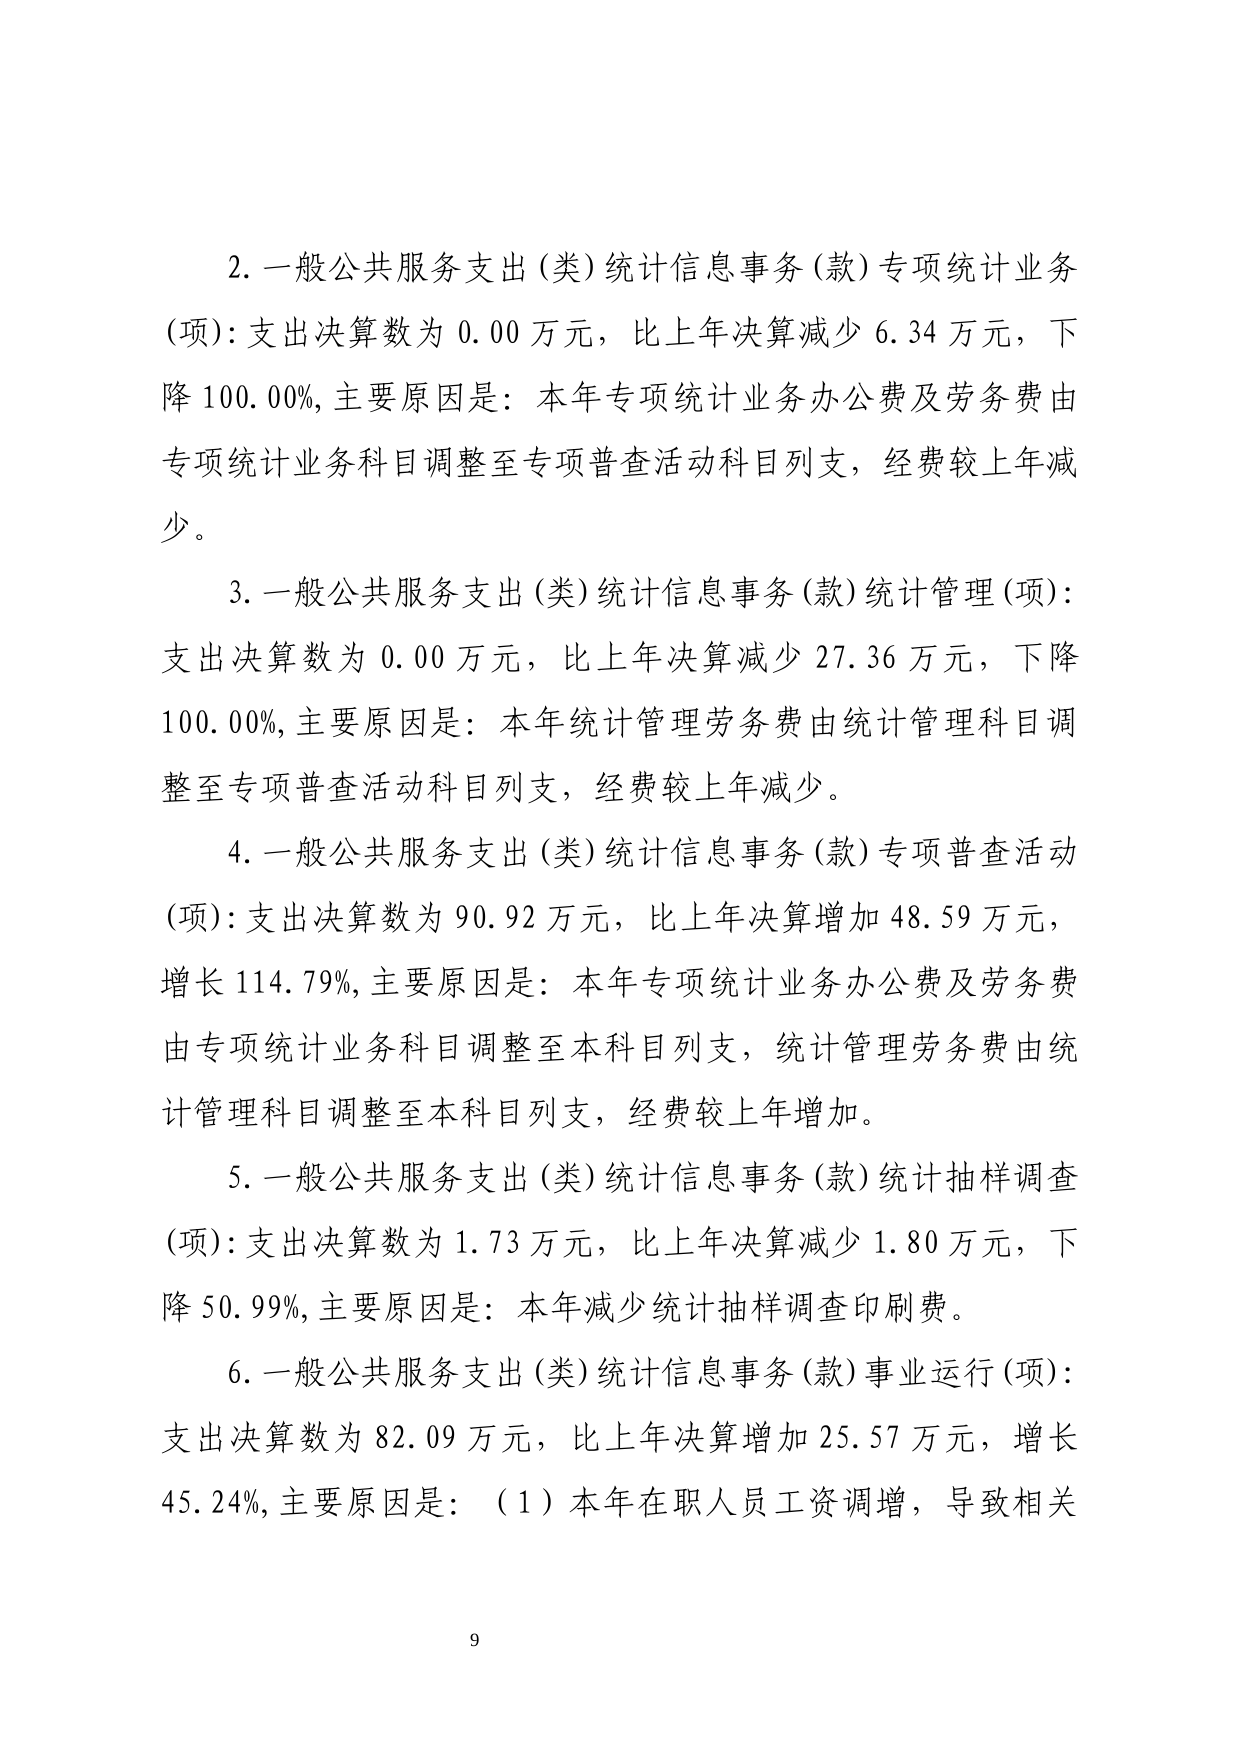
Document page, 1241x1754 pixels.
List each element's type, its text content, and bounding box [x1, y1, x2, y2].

text 4.一般公共服务支出(类)统计信息事务(款)专项普查活动(项):支出决算数为90.92万元，比上年决算增加48.59万元，增长114.79%,主要原因是：本年专项统计业务办公费及劳务费由专项统计业务科目调整至本科目列支，统计管理劳务费由统计管理科目调整至本科目列支，经费较上年增加。 [159, 818, 1081, 1143]
text 5.一般公共服务支出(类)统计信息事务(款)统计抽样调查(项):支出决算数为1.73万元，比上年决算减少1.80万元，下降50.99%,主要原因是：本年减少统计抽样调查印刷费。 [159, 1143, 1081, 1338]
text 3.一般公共服务支出(类)统计信息事务(款)统计管理(项):支出决算数为0.00万元，比上年决算减少27.36万元，下降100.00%,主要原因是：本年统计管理劳务费由统计管理科目调整至专项普查活动科目列支，经费较上年减少。 [159, 558, 1081, 818]
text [159, 1338, 1081, 1533]
text 2.一般公共服务支出(类)统计信息事务(款)专项统计业务(项):支出决算数为0.00万元，比上年决算减少6.34万元，下降100.00%,主要原因是：本年专项统计业务办公费及劳务费由专项统计业务科目调整至专项普查活动科目列支，经费较上年减少。 [159, 233, 1081, 558]
